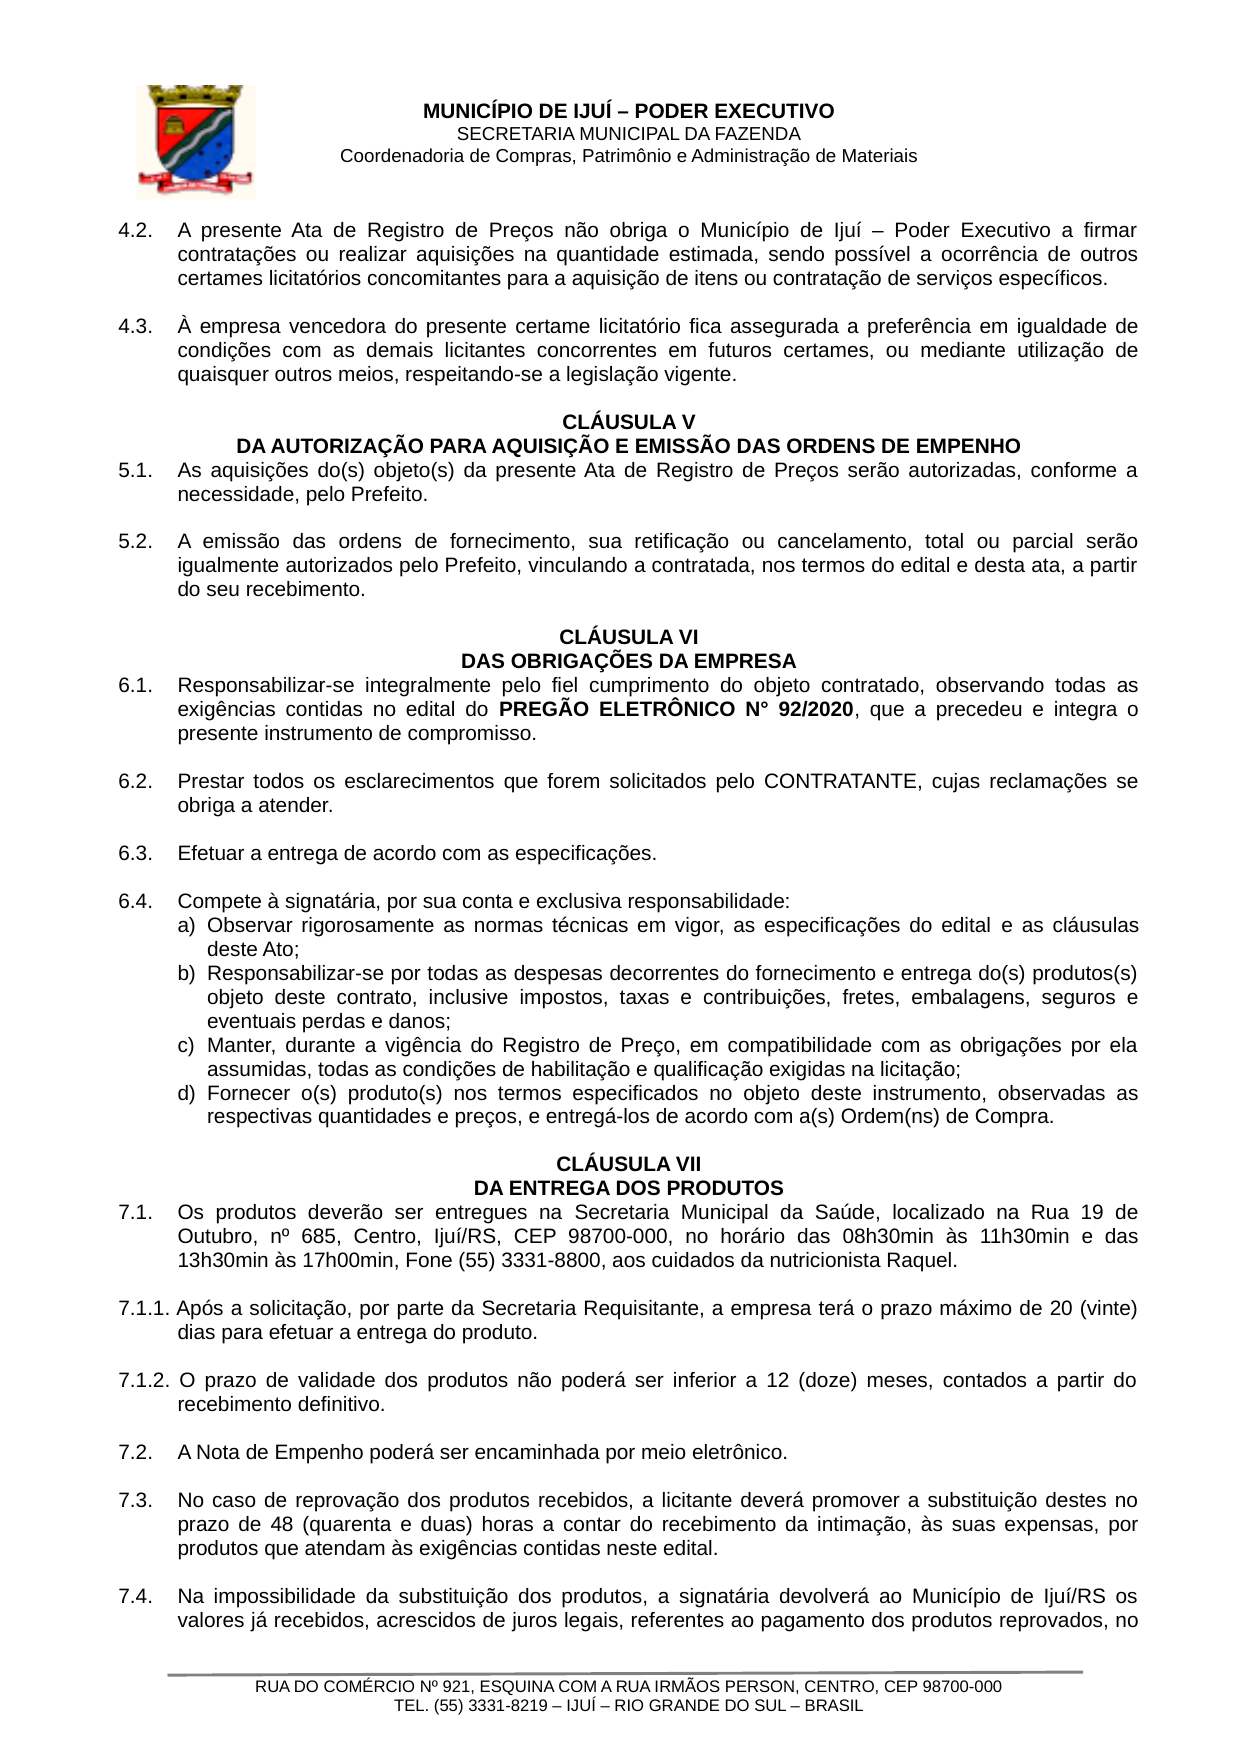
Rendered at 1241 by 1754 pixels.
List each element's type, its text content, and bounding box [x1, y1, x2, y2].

text DA AUTORIZAÇÃO PARA AQUISIÇÃO E EMISSÃO DAS ORDENS DE EMPENHO [118, 433, 1139, 457]
text DA ENTREGA DOS PRODUTOS [118, 1176, 1139, 1200]
text 6.2. Prestar todos os esclarecimentos que forem solicitados pelo CONTRATANTE, cujas reclamações se obriga a atender. [118, 769, 1139, 817]
text 7.3. No caso de reprovação dos produtos recebidos, a licitante deverá promover a substituição destes no prazo de 48 (quarenta e duas) horas a contar do recebimento da intimação, às suas expensas, por produtos que atendam às exigências contidas neste edital. [118, 1488, 1139, 1559]
text 5.1. As aquisições do(s) objeto(s) da presente Ata de Registro de Preços serão autorizadas, conforme a necessidade, pelo Prefeito. [118, 457, 1139, 505]
text 5.2. A emissão das ordens de fornecimento, sua retificação ou cancelamento, total ou parcial serão igualmente autorizados pelo Prefeito, vinculando a contratada, nos termos do edital e desta ata, a partir do seu recebimento. [118, 529, 1139, 601]
text a) Observar rigorosamente as normas técnicas em vigor, as especificações do edital e as cláusulas deste Ato; [177, 913, 1139, 961]
text CLÁUSULA VII [118, 1152, 1139, 1176]
text CLÁUSULA VI [118, 625, 1139, 649]
text 6.3. Efetuar a entrega de acordo com as especificações. [118, 841, 1139, 865]
text 4.2. A presente Ata de Registro de Preços não obriga o Município de Ijuí – Poder Executivo a firmar contratações ou realizar aquisições na quantidade estimada, sendo possível a ocorrência de outros certames licitatórios concomitantes para a aquisição de itens ou contratação de serviços específicos. [118, 218, 1139, 290]
text 7.1. Os produtos deverão ser entregues na Secretaria Municipal da Saúde, localizado na Rua 19 de Outubro, nº 685, Centro, Ijuí/RS, CEP 98700-000, no horário das 08h30min às 11h30min e das 13h30min às 17h00min, Fone (55) 3331-8800, aos cuidados da nutricionista Raquel. [118, 1200, 1139, 1272]
text 6.4. Compete à signatária, por sua conta e exclusiva responsabilidade: [118, 889, 1139, 913]
text 7.1.2. O prazo de validade dos produtos não poderá ser inferior a 12 (doze) meses, contados a partir do recebimento definitivo. [118, 1368, 1139, 1416]
text d) Fornecer o(s) produto(s) nos termos especificados no objeto deste instrumento, observadas as respectivas quantidades e preços, e entregá-los de acordo com a(s) Ordem(ns) de Compra. [177, 1080, 1139, 1128]
text 7.2. A Nota de Empenho poderá ser encaminhada por meio eletrônico. [118, 1440, 1139, 1464]
text 6.1. Responsabilizar-se integralmente pelo fiel cumprimento do objeto contratado, observando todas as exigências contidas no edital do PREGÃO ELETRÔNICO N° 92/2020, que a precedeu e integra o presente instrumento de compromisso. [118, 673, 1139, 745]
text 4.3. À empresa vencedora do presente certame licitatório fica assegurada a preferência em igualdade de condições com as demais licitantes concorrentes em futuros certames, ou mediante utilização de quaisquer outros meios, respeitando-se a legislação vigente. [118, 314, 1139, 386]
text 7.1.1. Após a solicitação, por parte da Secretaria Requisitante, a empresa terá o prazo máximo de 20 (vinte) dias para efetuar a entrega do produto. [118, 1296, 1139, 1344]
text b) Responsabilizar-se por todas as despesas decorrentes do fornecimento e entrega do(s) produtos(s) objeto deste contrato, inclusive impostos, taxas e contribuições, fretes, embalagens, seguros e eventuais perdas e danos; [177, 961, 1139, 1032]
text c) Manter, durante a vigência do Registro de Preço, em compatibilidade com as obrigações por ela assumidas, todas as condições de habilitação e qualificação exigidas na licitação; [177, 1032, 1139, 1080]
text CLÁUSULA V [118, 409, 1139, 433]
text DAS OBRIGAÇÕES DA EMPRESA [118, 649, 1139, 673]
picture [135, 85, 256, 202]
